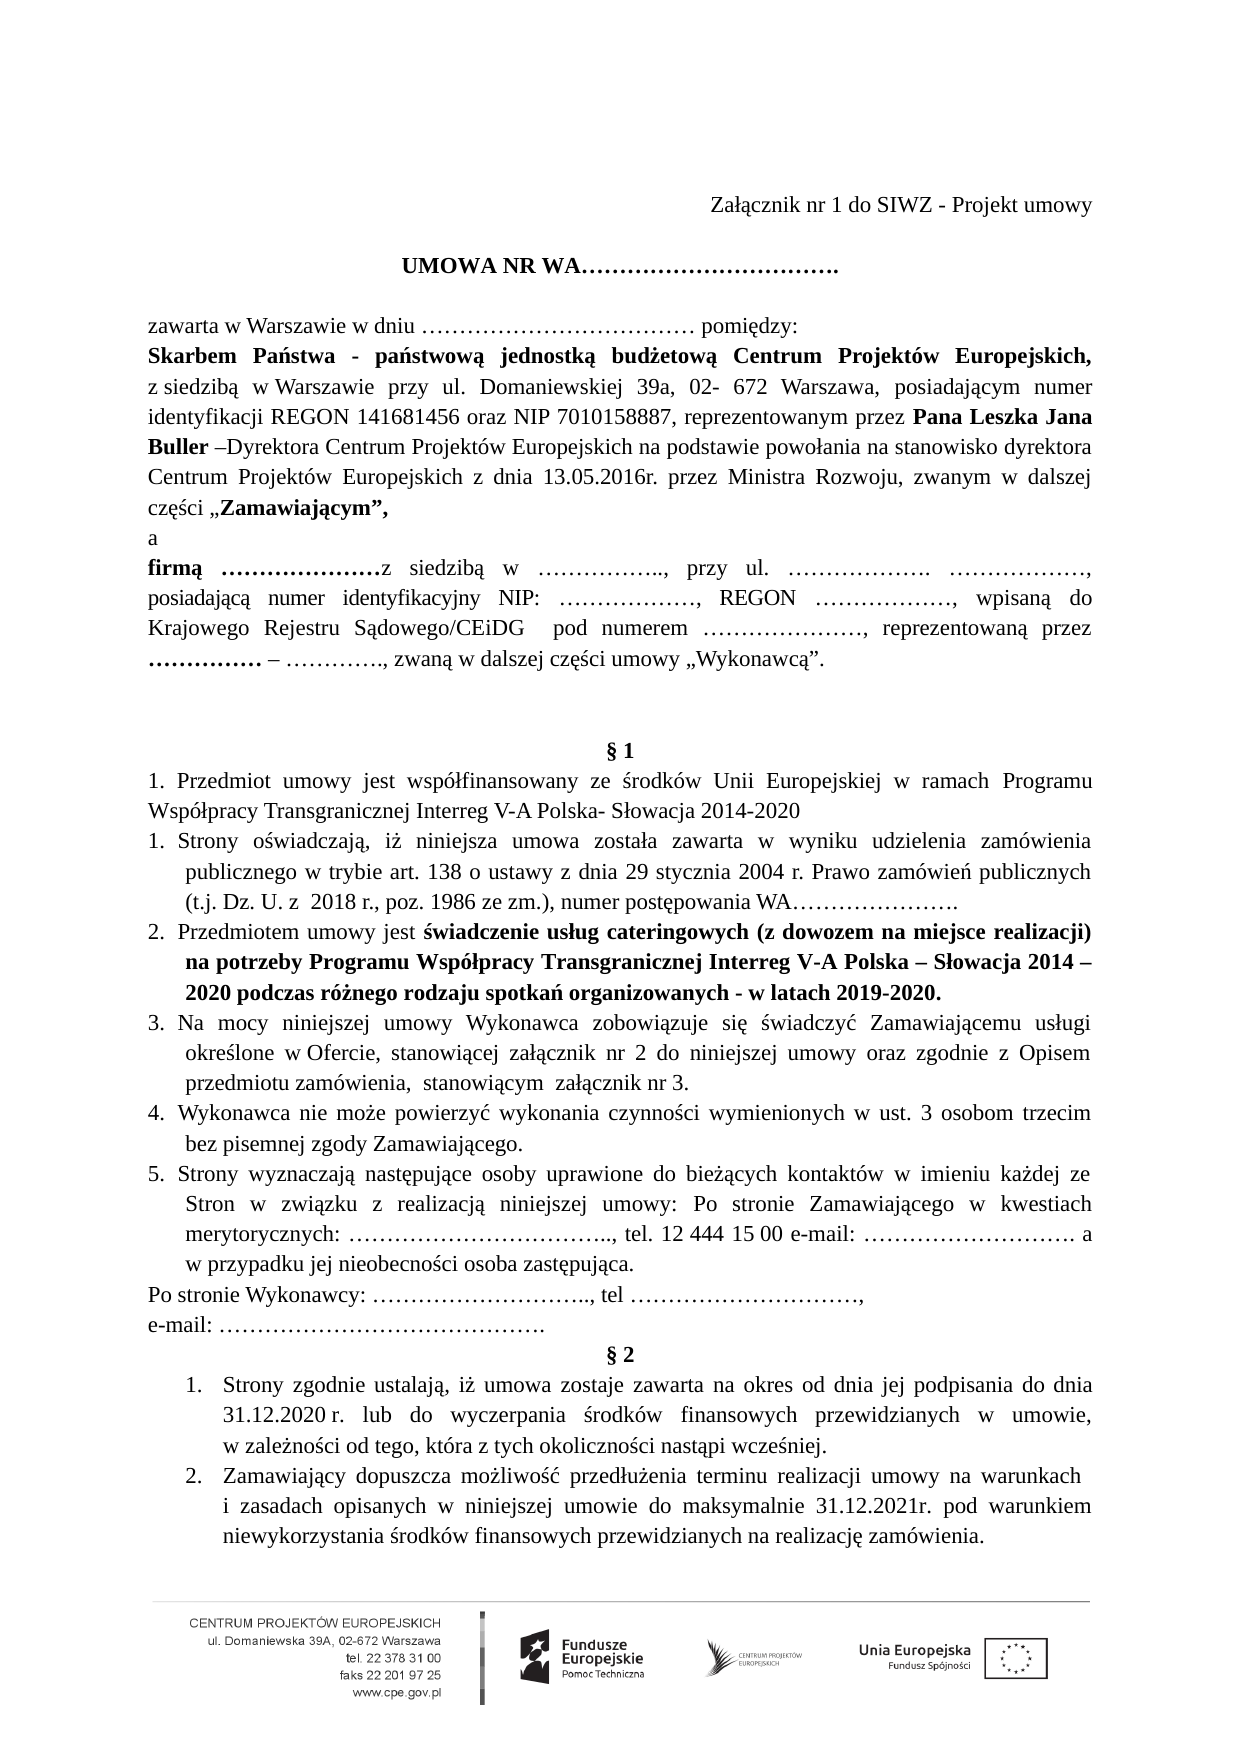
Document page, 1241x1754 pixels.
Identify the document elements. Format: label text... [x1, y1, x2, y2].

text § 1 [148, 737, 1093, 763]
text UMOWA NR WA……………………………. [148, 252, 1093, 278]
list Wykonawca nie może powierzyć wykonania czynności wymienionych w ust. 3 osobom trzecim bez pisemnej zgody Zamawiającego. [148, 1099, 1093, 1156]
text Po stronie Wykonawcy: ……………………….., tel …………………………, [148, 1281, 1093, 1307]
text Załącznik nr 1 do SIWZ - Projekt umowy [148, 145, 1093, 218]
list Strony wyznaczają następujące osoby uprawione do bieżących kontaktów w imieniu każdej ze Stron w związku z realizacją niniejszej umowy: Po stronie Zamawiającego w kwestiach merytorycznych: …………………………….., tel. 12 444 15 00 e-mail: ………………………. a w przypadku jej nieobecności osoba zastępująca. [148, 1160, 1093, 1277]
list Na mocy niniejszej umowy Wykonawca zobowiązuje się świadczyć Zamawiającemu usługi określone w Ofercie, stanowiącej załącznik nr 2 do niniejszej umowy oraz zgodnie z Opisem przedmiotu zamówienia, stanowiącym załącznik nr 3. [148, 1009, 1093, 1096]
text § 2 [148, 1341, 1093, 1367]
list Przedmiotem umowy jest świadczenie usług cateringowych (z dowozem na miejsce realizacji) na potrzeby Programu Współpracy Transgranicznej Interreg V-A Polska – Słowacja 2014 –2020 podczas różnego rodzaju spotkań organizowanych - w latach 2019-2020. [148, 918, 1093, 1005]
text a [148, 524, 1093, 550]
text Skarbem Państwa - państwową jednostką budżetową Centrum Projektów Europejskich, z siedzibą w Warszawie przy ul. Domaniewskiej 39a, 02- 672 Warszawa, posiadającym numer identyfikacji REGON 141681456 oraz NIP 7010158887, reprezentowanym przez Pana Leszka Jana Buller –Dyrektora Centrum Projektów Europejskich na podstawie powołania na stanowisko dyrektora Centrum Projektów Europejskich z dnia 13.05.2016r. przez Ministra Rozwoju, zwanym w dalszej części „Zamawiającym”, [148, 343, 1093, 520]
list Zamawiający dopuszcza możliwość przedłużenia terminu realizacji umowy na warunkach i zasadach opisanych w niniejszej umowie do maksymalnie 31.12.2021r. pod warunkiem niewykorzystania środków finansowych przewidzianych na realizację zamówienia. [185, 1462, 1093, 1549]
list Strony zgodnie ustalają, iż umowa zostaje zawarta na okres od dnia jej podpisania do dnia 31.12.2020 r. lub do wyczerpania środków finansowych przewidzianych w umowie, w zależności od tego, która z tych okoliczności nastąpi wcześniej. [185, 1371, 1093, 1458]
picture [147, 1597, 1095, 1710]
text zawarta w Warszawie w dniu ……………………………… pomiędzy: [148, 312, 1093, 339]
text firmą …………………z siedzibą w …………….., przy ul. ………………. ………………, posiadającą numer identyfikacyjny NIP: ………………, REGON ………………, wpisaną do Krajowego Rejestru Sądowego/CEiDG pod numerem …………………, reprezentowaną przez …………… – …………., zwaną w dalszej części umowy „Wykonawcą”. [148, 554, 1093, 671]
text e-mail: ……………………………………. [148, 1311, 1093, 1337]
text 1. Przedmiot umowy jest współfinansowany ze środków Unii Europejskiej w ramach Programu Współpracy Transgranicznej Interreg V-A Polska- Słowacja 2014-2020 [148, 767, 1093, 824]
list Strony oświadczają, iż niniejsza umowa została zawarta w wyniku udzielenia zamówienia publicznego w trybie art. 138 o ustawy z dnia 29 stycznia 2004 r. Prawo zamówień publicznych (t.j. Dz. U. z 2018 r., poz. 1986 ze zm.), numer postępowania WA…………………. [148, 828, 1093, 914]
